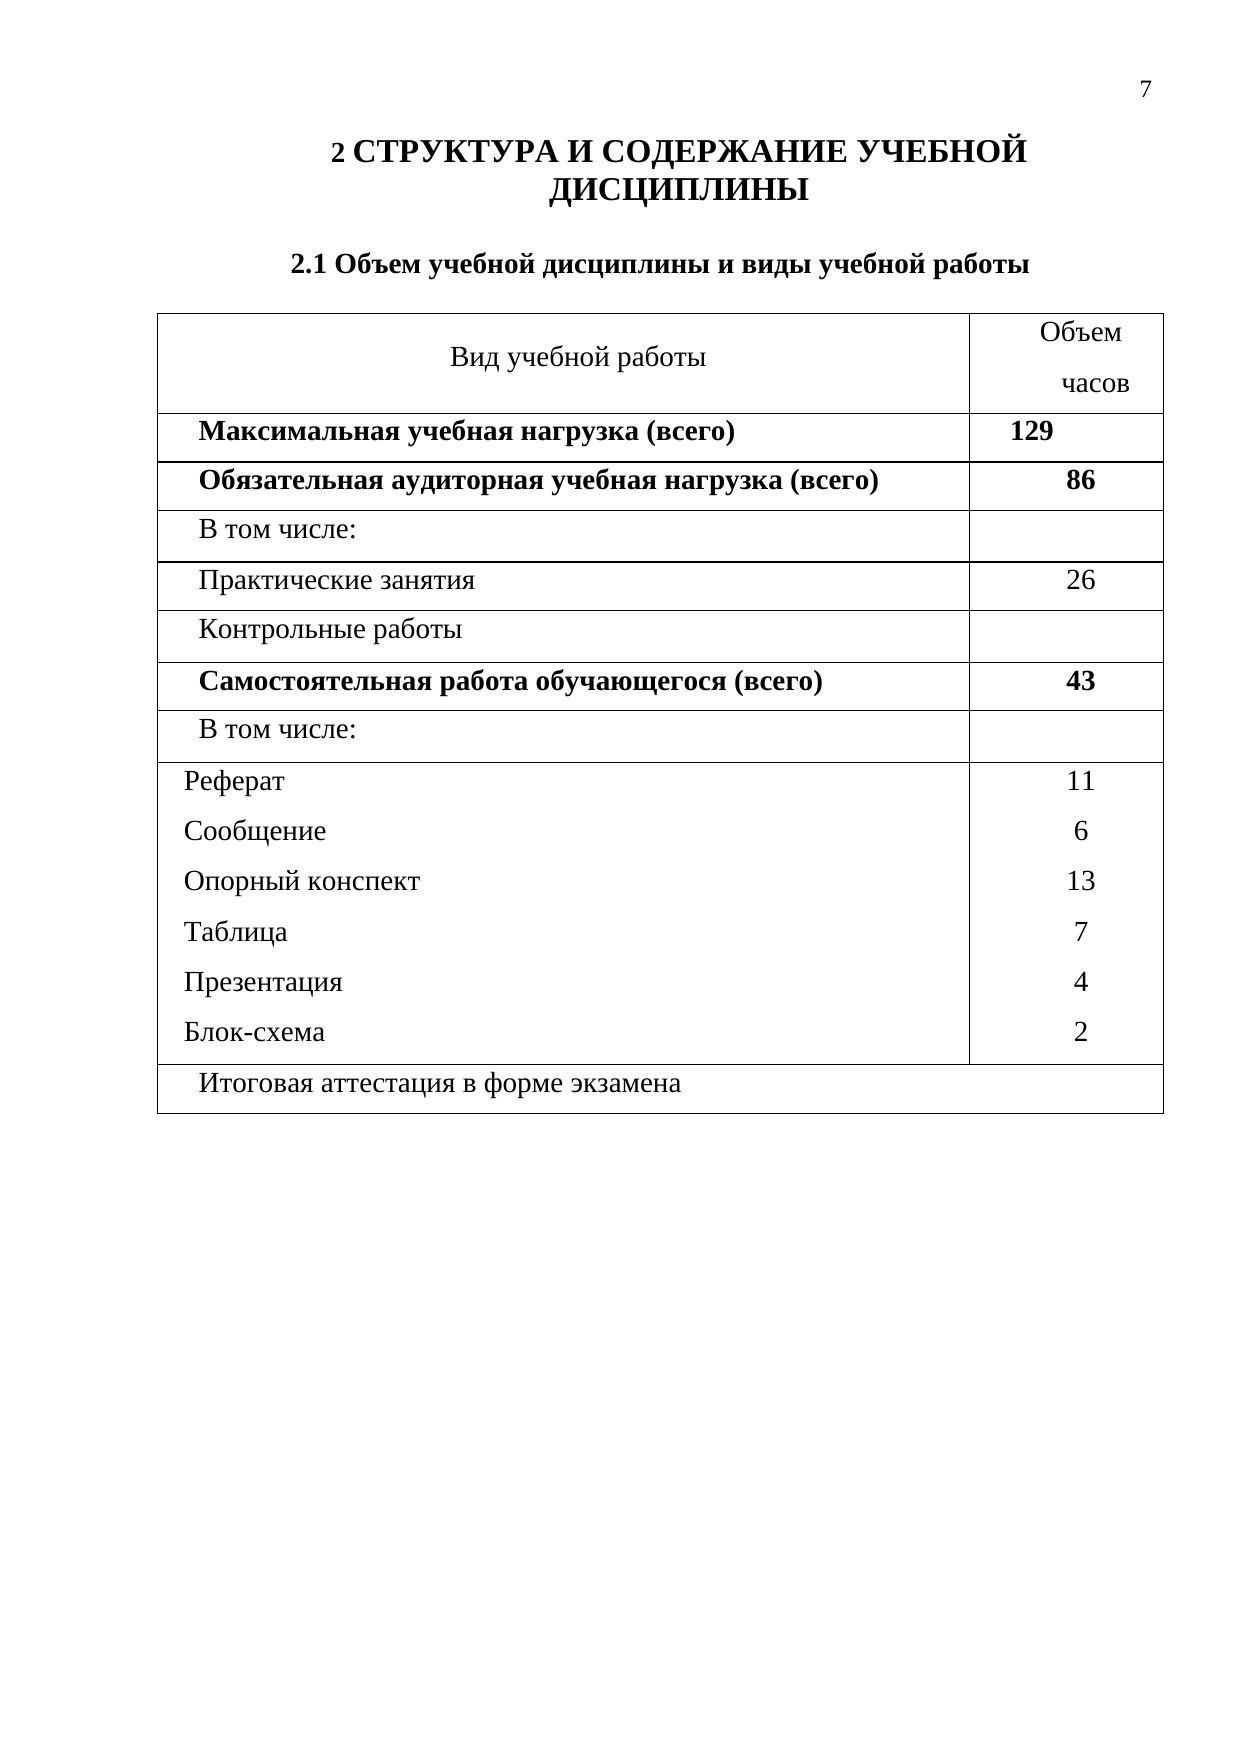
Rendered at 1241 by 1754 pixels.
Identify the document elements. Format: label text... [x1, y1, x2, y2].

table_cell Контрольные работы [158, 611, 969, 662]
table_header Объем часов [970, 314, 1163, 412]
table_cell Реферат Сообщение Опорный конспект Таблица Презентация Блок-схема [158, 763, 969, 1064]
table_cell Обязательная аудиторная учебная нагрузка (всего) [158, 463, 969, 510]
text 2.1 Объем учебной дисциплины и виды учебной работы [169, 246, 1152, 280]
table_cell 11 6 13 7 4 2 [970, 763, 1163, 1064]
table_cell [970, 711, 1163, 762]
table_cell Практические занятия [158, 563, 969, 610]
table_cell В том числе: [158, 511, 969, 561]
table_cell [970, 511, 1163, 561]
table_cell В том числе: [158, 711, 969, 762]
table_cell 26 [970, 563, 1163, 610]
table_header Вид учебной работы [158, 314, 969, 412]
table_cell 129 [970, 414, 1163, 461]
table_cell Итоговая аттестация в форме экзамена [158, 1065, 1163, 1112]
text 2 СТРУКТУРА И СОДЕРЖАНИЕ УЧЕБНОЙ ДИСЦИПЛИНЫ [206, 131, 1152, 208]
table_cell Максимальная учебная нагрузка (всего) [158, 414, 969, 461]
table_cell 86 [970, 463, 1163, 510]
table_cell [970, 611, 1163, 662]
table_cell 43 [970, 663, 1163, 710]
table_cell Самостоятельная работа обучающегося (всего) [158, 663, 969, 710]
